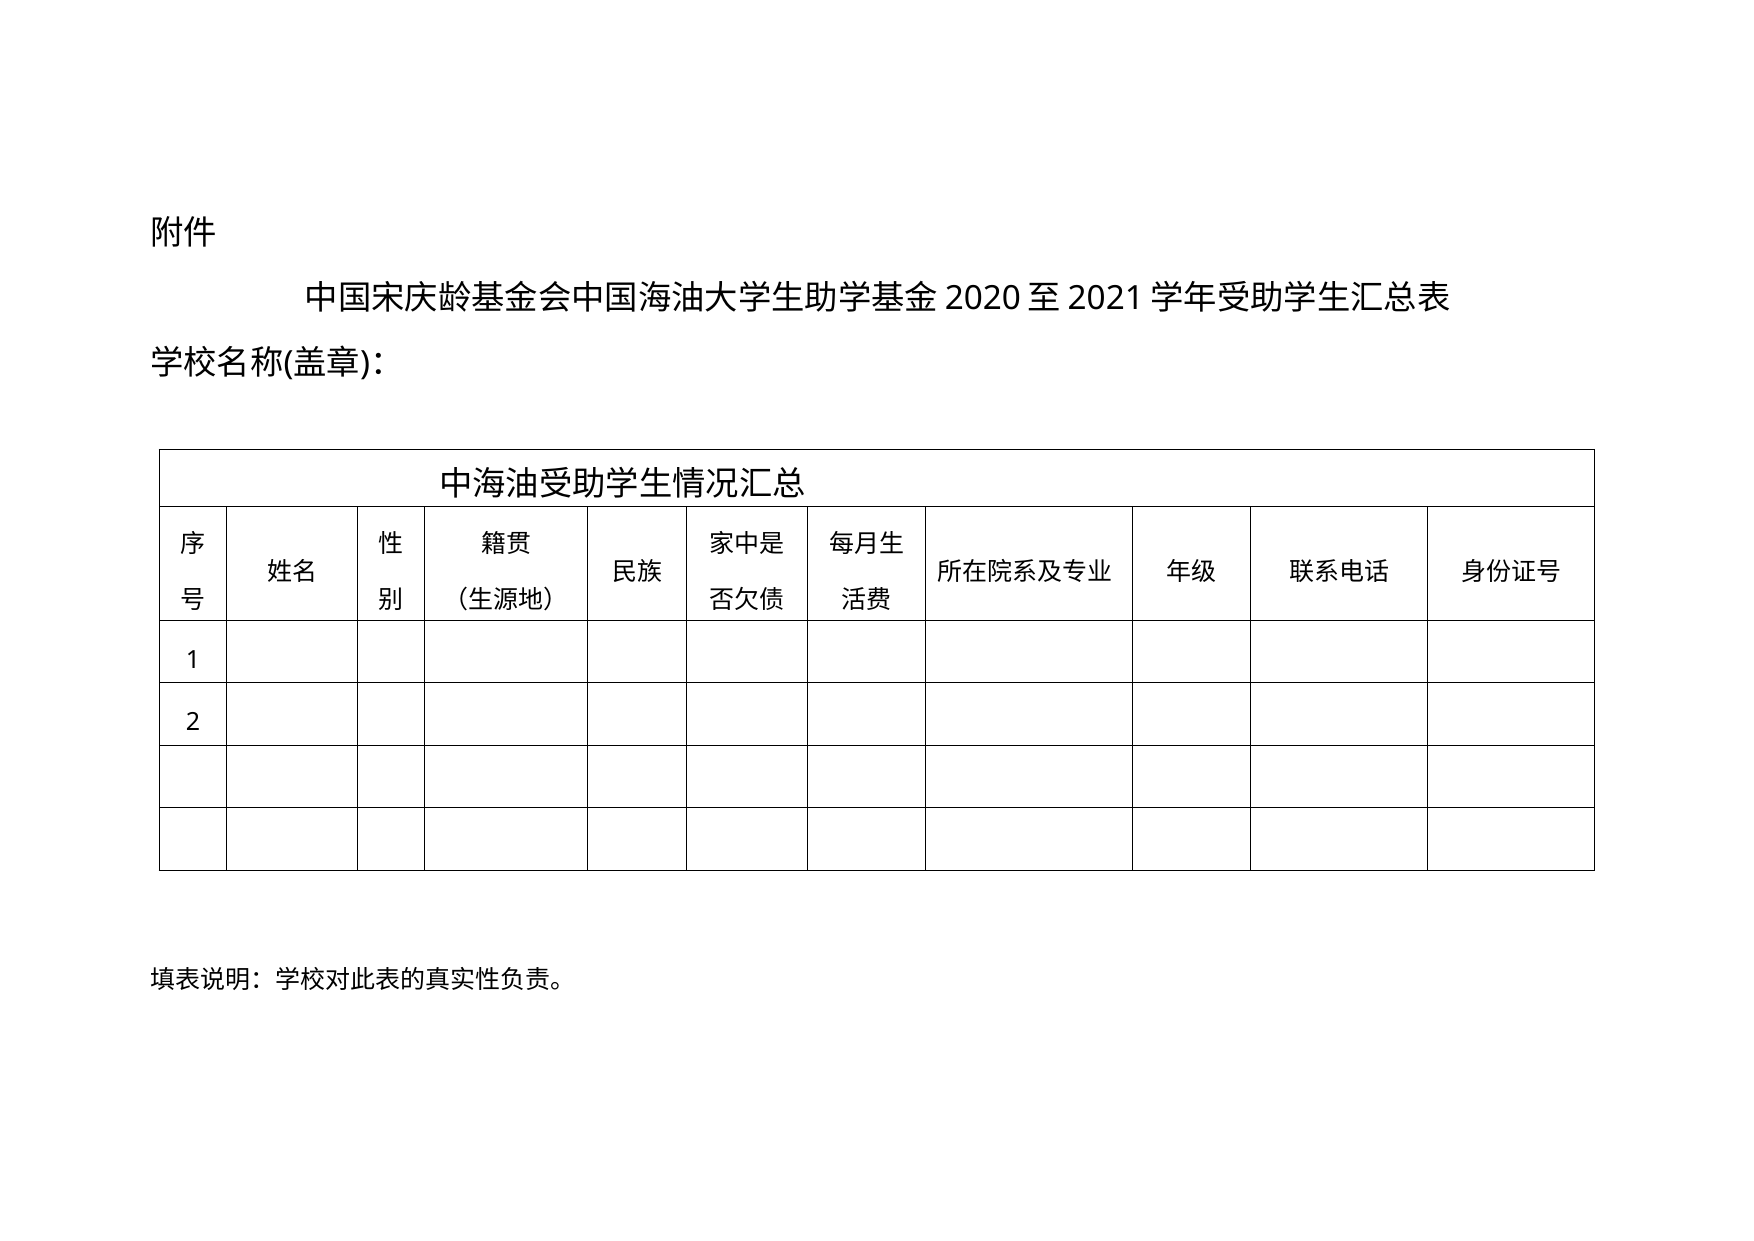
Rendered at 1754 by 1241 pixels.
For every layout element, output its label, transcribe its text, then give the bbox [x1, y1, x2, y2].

table_cell 所在院系及专业 [926, 507, 1132, 620]
table_cell [687, 683, 807, 745]
table_cell [1251, 683, 1427, 745]
table_cell 籍贯 （生源地） [425, 507, 587, 620]
table_cell [1251, 746, 1427, 807]
table_cell [1428, 746, 1594, 807]
table_cell [160, 746, 226, 807]
table_cell [358, 746, 424, 807]
table_cell [227, 621, 357, 682]
table_header 中海油受助学生情况汇总 [160, 450, 1594, 506]
table_cell [926, 683, 1132, 745]
table_cell [425, 808, 587, 870]
table_cell 家中是否欠债 [687, 507, 807, 620]
table_cell [687, 746, 807, 807]
table_cell [227, 746, 357, 807]
text 填表说明：学校对此表的真实性负责。 [150, 945, 1491, 1010]
table_cell [425, 683, 587, 745]
table_cell 2 [160, 683, 226, 745]
table_cell 姓名 [227, 507, 357, 620]
table_cell [687, 621, 807, 682]
table_cell [358, 683, 424, 745]
text 学校名称(盖章)： [150, 328, 1491, 393]
table_cell 每月生活费 [808, 507, 925, 620]
table_cell [808, 683, 925, 745]
table_cell 联系电话 [1251, 507, 1427, 620]
table_cell [588, 683, 686, 745]
table_cell [588, 621, 686, 682]
table_cell 民族 [588, 507, 686, 620]
table_cell [926, 621, 1132, 682]
table_cell [687, 808, 807, 870]
table_cell [1428, 621, 1594, 682]
table_cell [1133, 683, 1250, 745]
table_cell [808, 621, 925, 682]
table_cell [808, 808, 925, 870]
table_cell 1 [160, 621, 226, 682]
table_cell [425, 746, 587, 807]
table_cell [227, 683, 357, 745]
table_cell [358, 808, 424, 870]
table_cell [1251, 621, 1427, 682]
table_cell [588, 808, 686, 870]
table_cell [808, 746, 925, 807]
text 附件 [150, 198, 1491, 263]
table_cell [1428, 683, 1594, 745]
table_cell [588, 746, 686, 807]
table_cell [358, 621, 424, 682]
table_cell [1133, 621, 1250, 682]
table_cell [425, 621, 587, 682]
table_cell [926, 746, 1132, 807]
table_cell [227, 808, 357, 870]
table_cell [926, 808, 1132, 870]
table_cell [160, 808, 226, 870]
table_cell [1133, 746, 1250, 807]
table_cell [1133, 808, 1250, 870]
table_cell 年级 [1133, 507, 1250, 620]
table_cell [1428, 808, 1594, 870]
table_cell 性别 [358, 507, 424, 620]
text 中国宋庆龄基金会中国海油大学生助学基金2020至2021学年受助学生汇总表 [150, 263, 1605, 328]
table_cell 序号 [160, 507, 226, 620]
table_cell [1251, 808, 1427, 870]
table_cell 身份证号 [1428, 507, 1594, 620]
